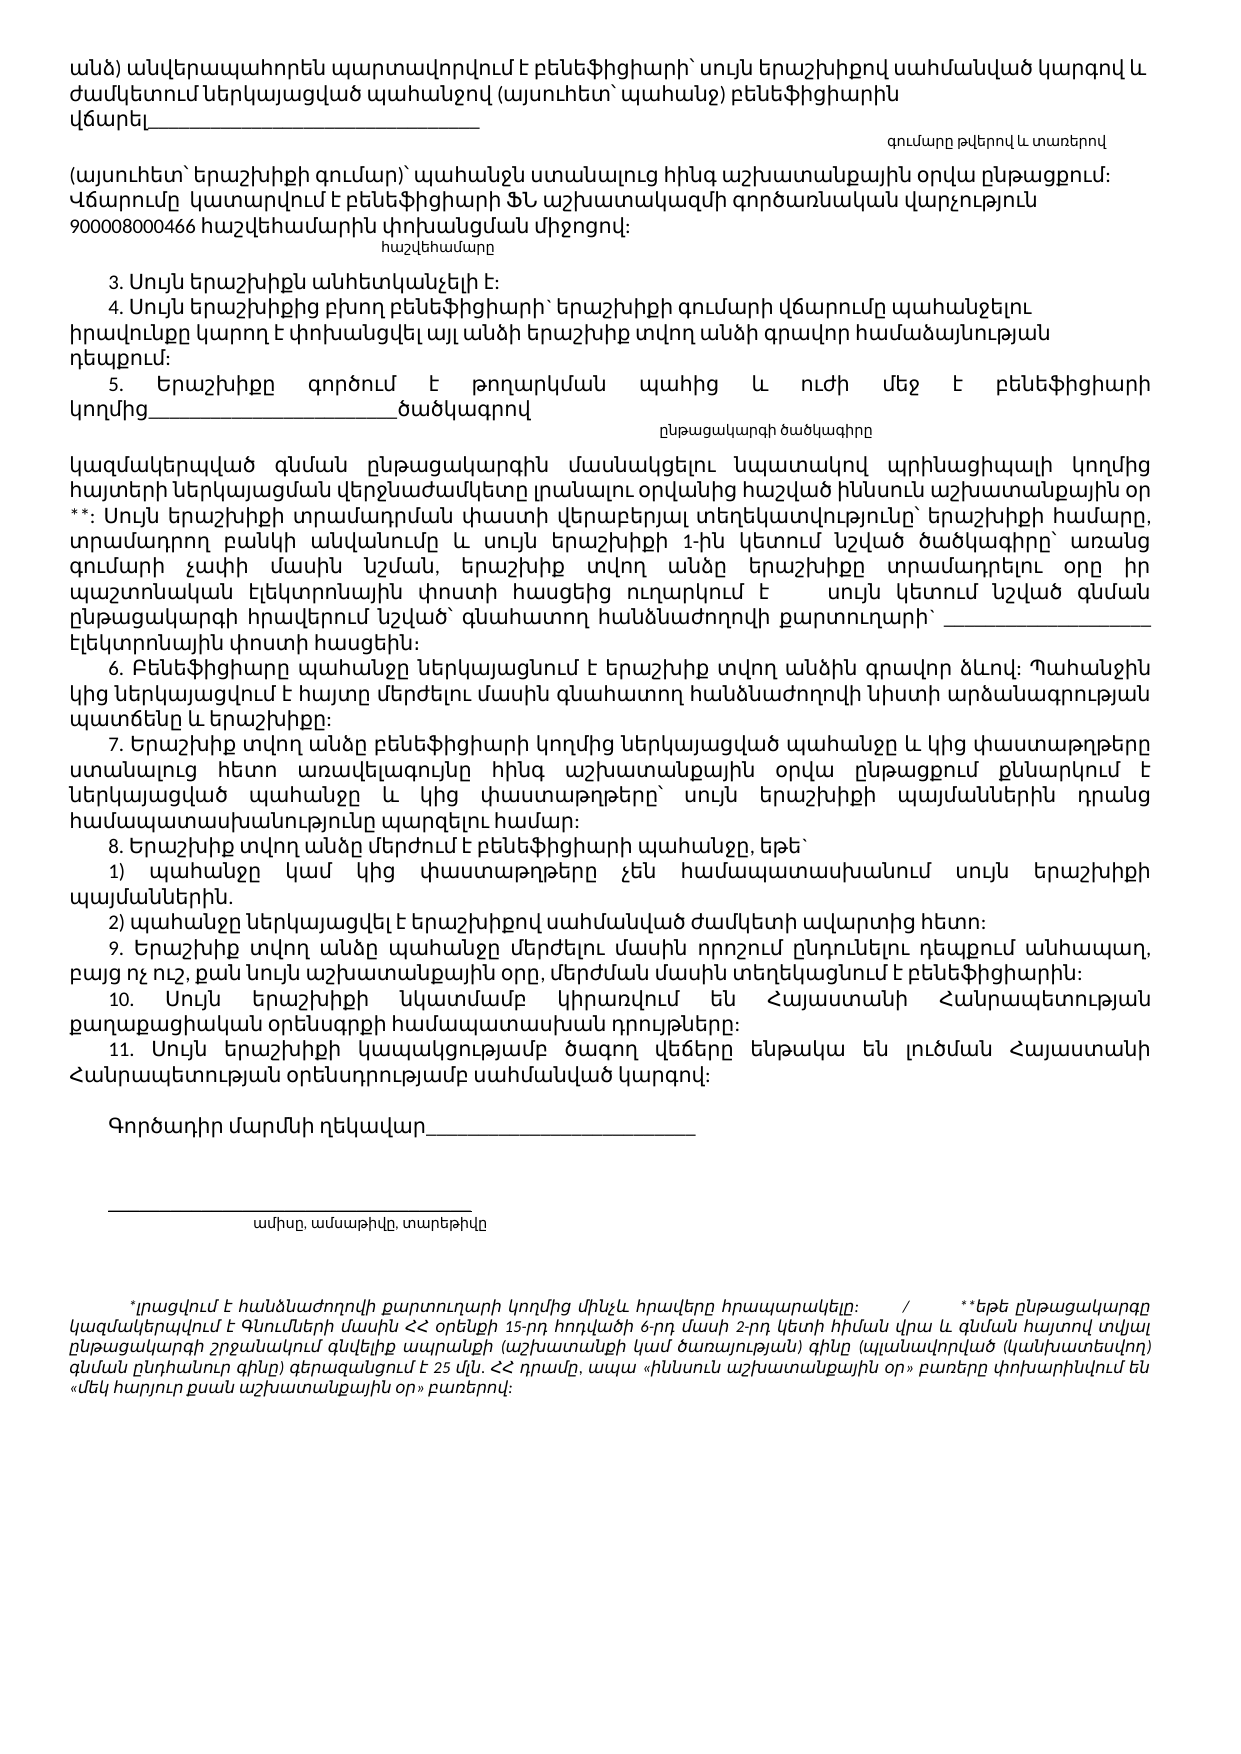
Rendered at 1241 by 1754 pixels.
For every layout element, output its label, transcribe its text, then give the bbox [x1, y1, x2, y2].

text կազմակերպված գնման ընթացակարգին մասնակցելու նպատակով պրինացիպալի կողմից հայտերի ներկայացման վերջնաժամկետը լրանալու օրվանից հաշված իննսուն աշխատանքային օր **: Սույն երաշխիքի տրամադրման փաստի վերաբերյալ տեղեկատվությունը՝ երաշխիքի համարը, տրամադրող բանկի անվանումը և սույն երաշխիքի 1-ին կետում նշված ծածկագիրը՝ առանց գումարի չափի մասին նշման, երաշխիք տվող անձը երաշխիքը տրամադրելու օրը իր պաշտոնական էլեկտրոնային փոստի հասցեից ուղարկում է սույն կետում նշված գնման ընթացակարգի հրավերում նշված՝ գնահատող հանձնաժողովի քարտուղարի` ____________________ էլեկտրոնային փոստի հասցեին։ [69, 452, 1152, 655]
text 10. Սույն երաշխիքի նկատմամբ կիրառվում են Հայաստանի Հանրապետության քաղաքացիական օրենսգրքի համապատասխան դրույթները: [69, 986, 1152, 1037]
text 1) պահանջը կամ կից փաստաթղթերը չեն համապատասխանում սույն երաշխիքի պայմաններին. [69, 859, 1152, 909]
text 9. Երաշխիք տվող անձը պահանջը մերժելու մասին որոշում ընդունելու դեպքում անհապաղ, բայց ոչ ուշ, քան նույն աշխատանքային օրը, մերժման մասին տեղեկացնում է բենեֆիցիարին: [69, 935, 1152, 986]
text Գործադիր մարմնի ղեկավար__________________________ [69, 1113, 1152, 1138]
text ամիսը, ամսաթիվը, տարեթիվը [69, 1214, 1152, 1245]
text ընթացակարգի ծածկագիրը [585, 422, 1152, 452]
text 4. Սույն երաշխիքից բխող բենեֆիցիարի` երաշխիքի գումարի վճարումը պահանջելու իրավունքը կարող է փոխանցվել այլ անձի երաշխիք տվող անձի գրավոր համաձայնության դեպքում: [69, 294, 1152, 371]
text գումարը թվերով և տառերով [807, 132, 1152, 162]
text 5. Երաշխիքը գործում է թողարկման պահից և ուժի մեջ է բենեֆիցիարի կողմից________________________ծածկագրով [69, 371, 1152, 422]
text 3. Սույն երաշխիքն անհետկանչելի է: [69, 269, 1152, 294]
text *լրացվում է հանձնաժողովի քարտուղարի կողմից մինչև հրավերը հրապարակելը: / **եթե ընթացակարգը կազմակերպվում է Գնումների մասին ՀՀ օրենքի 15-րդ հոդվածի 6-րդ մասի 2-րդ կետի հիման վրա և գնման հայտով տվյալ ընթացակարգի շրջանակում գնվելիք ապրանքի (աշխատանքի կամ ծառայության) գինը (պլանավորված (կանխատեսվող) գնման ընդհանուր գինը) գերազանցում է 25 մլն. ՀՀ դրամը, ապա «իննսուն աշխատանքային օր» բառերը փոխարինվում են «մեկ հարյուր քսան աշխատանքային օր» բառերով: [69, 1296, 1152, 1397]
text 2) պահանջը ներկայացվել է երաշխիքով սահմանված ժամկետի ավարտից հետո: [69, 909, 1152, 935]
text հաշվեհամարը [69, 238, 1152, 269]
text անձ) անվերապահորեն պարտավորվում է բենեֆիցիարի՝ սույն երաշխիքով սահմանված կարգով և ժամկետում ներկայացված պահանջով (այսուհետ՝ պահանջ) բենեֆիցիարին վճարել________________________________ [69, 56, 1152, 132]
text 8. Երաշխիք տվող անձը մերժում է բենեֆիցիարի պահանջը, եթե` [69, 833, 1152, 859]
text ___________________________________ [69, 1189, 1152, 1214]
text 11. Սույն երաշխիքի կապակցությամբ ծագող վեճերը ենթակա են լուծման Հայաստանի Հանրապետության օրենսդրությամբ սահմանված կարգով: [69, 1037, 1152, 1087]
text 7. Երաշխիք տվող անձը բենեֆիցիարի կողմից ներկայացված պահանջը և կից փաստաթղթերը ստանալուց հետո առավելագույնը հինգ աշխատանքային օրվա ընթացքում քննարկում է ներկայացված պահանջը և կից փաստաթղթերը՝ սույն երաշխիքի պայմաններին դրանց համապատասխանությունը պարզելու համար: [69, 732, 1152, 833]
text 6. Բենեֆիցիարը պահանջը ներկայացնում է երաշխիք տվող անձին գրավոր ձևով: Պահանջին կից ներկայացվում է հայտը մերժելու մասին գնահատող հանձնաժողովի նիստի արձանագրության պատճենը և երաշխիքը: [69, 655, 1152, 732]
text (այսուհետ՝ երաշխիքի գումար)՝ պահանջն ստանալուց հինգ աշխատանքային օրվա ընթացքում: Վճարումը կատարվում է բենեֆիցիարի ՖՆ աշխատակազմի գործառնական վարչություն 900008000466 հաշվեհամարին փոխանցման միջոցով: [69, 162, 1152, 238]
